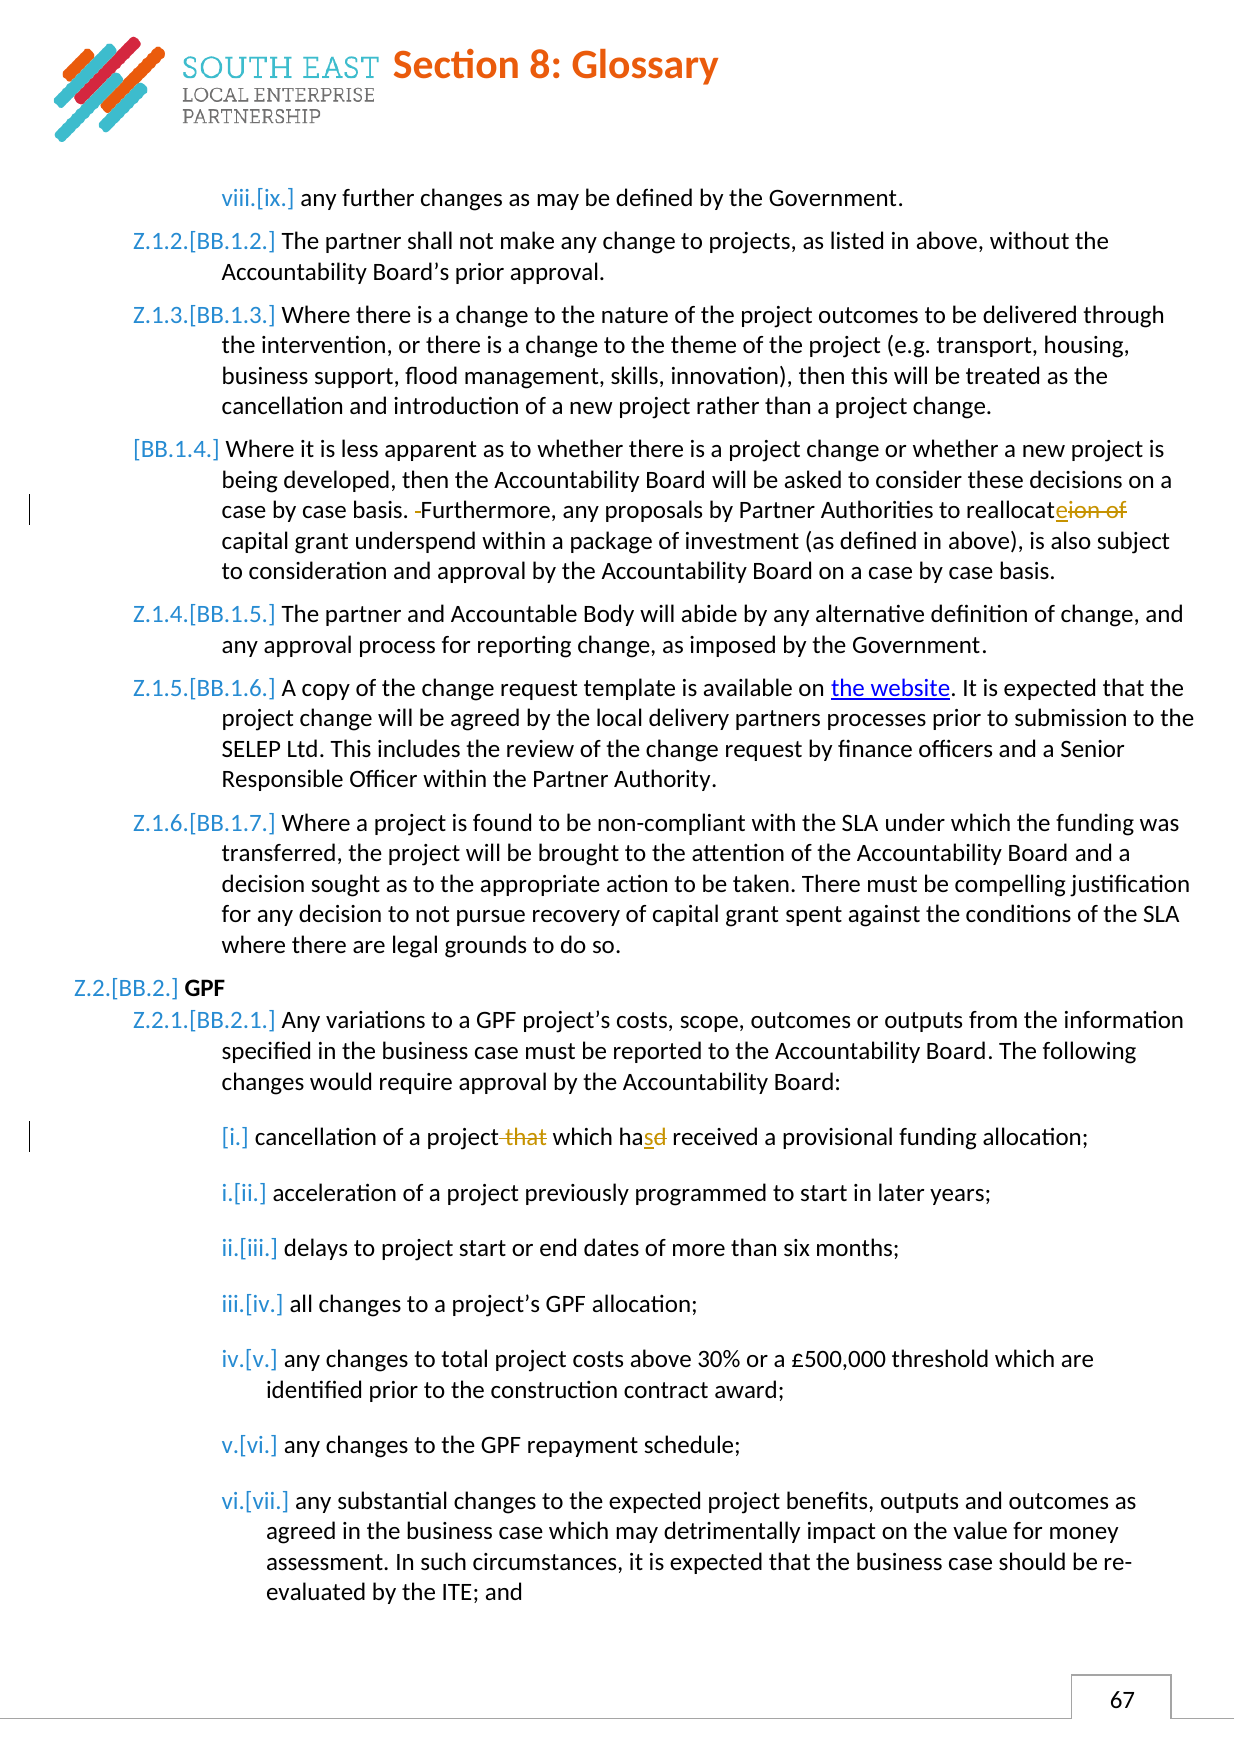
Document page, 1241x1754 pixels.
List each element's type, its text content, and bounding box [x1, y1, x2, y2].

picture [46, 28, 385, 147]
subtitle any changes to total project costs above 30% or a £500,000 threshold which are identified prior to the construction contract award; [221, 1343, 1196, 1404]
subtitle acceleration of a project previously programmed to start in later years; [221, 1177, 1196, 1207]
subtitle Where a project is found to be non-compliant with the SLA under which the funding was transferred, the project will be brought to the attention of the Accountability Board and a decision sought as to the appropriate action to be taken. There must be compelling justification for any decision to not pursue recovery of capital grant spent against the conditions of the SLA where there are legal grounds to do so. [133, 807, 1196, 959]
subtitle Where it is less apparent as to whether there is a project change or whether a new project is being developed, then the Accountability Board will be asked to consider these decisions on a case by case basis. Furthermore, any proposals by Partner Authorities to reallocat capital grant underspend within a package of investment (as defined in Z.1 above), is also subject to consideration and approval by the Accountability Board on a case by case basis. [133, 433, 1196, 586]
subtitle cancellation of a project which ha received a provisional funding allocation; [221, 1121, 1196, 1152]
subtitle all changes to a project’s GPF allocation; [221, 1288, 1196, 1318]
subtitle The partner shall not make any change to projects, as listed in BB.1.1 above, without the Accountability Board’s prior approval. [133, 225, 1196, 286]
subtitle delays to project start or end dates of more than six months; [221, 1232, 1196, 1263]
subtitle Any variations to a GPF project’s costs, scope, outcomes or outputs from the information specified in the business case must be reported to the Accountability Board. The following changes would require approval by the Accountability Board: [133, 1005, 1196, 1096]
subtitle A copy of the change request template is available on the website. It is expected that the project change will be agreed by the local delivery partners processes prior to submission to the SELEP Ltd. This includes the review of the change request by finance officers and a Senior Responsible Officer within the Partner Authority. [133, 672, 1196, 794]
subtitle GPF [74, 972, 1196, 1002]
subtitle any further changes as may be defined by the Government. [221, 182, 1196, 213]
subtitle any changes to the GPF repayment schedule; [221, 1429, 1196, 1460]
subtitle any substantial changes to the expected project benefits, outputs and outcomes as agreed in the business case which may detrimentally impact on the value for money assessment. In such circumstances, it is expected that the business case should be re-evaluated by the ITE; and [221, 1485, 1196, 1607]
subtitle Where there is a change to the nature of the project outcomes to be delivered through the intervention, or there is a change to the theme of the project (e.g. transport, housing, business support, flood management, skills, innovation), then this will be treated as the cancellation and introduction of a new project rather than a project change. [133, 299, 1196, 421]
subtitle The partner and Accountable Body will abide by any alternative definition of change, and any approval process for reporting change, as imposed by the Government. [133, 598, 1196, 659]
